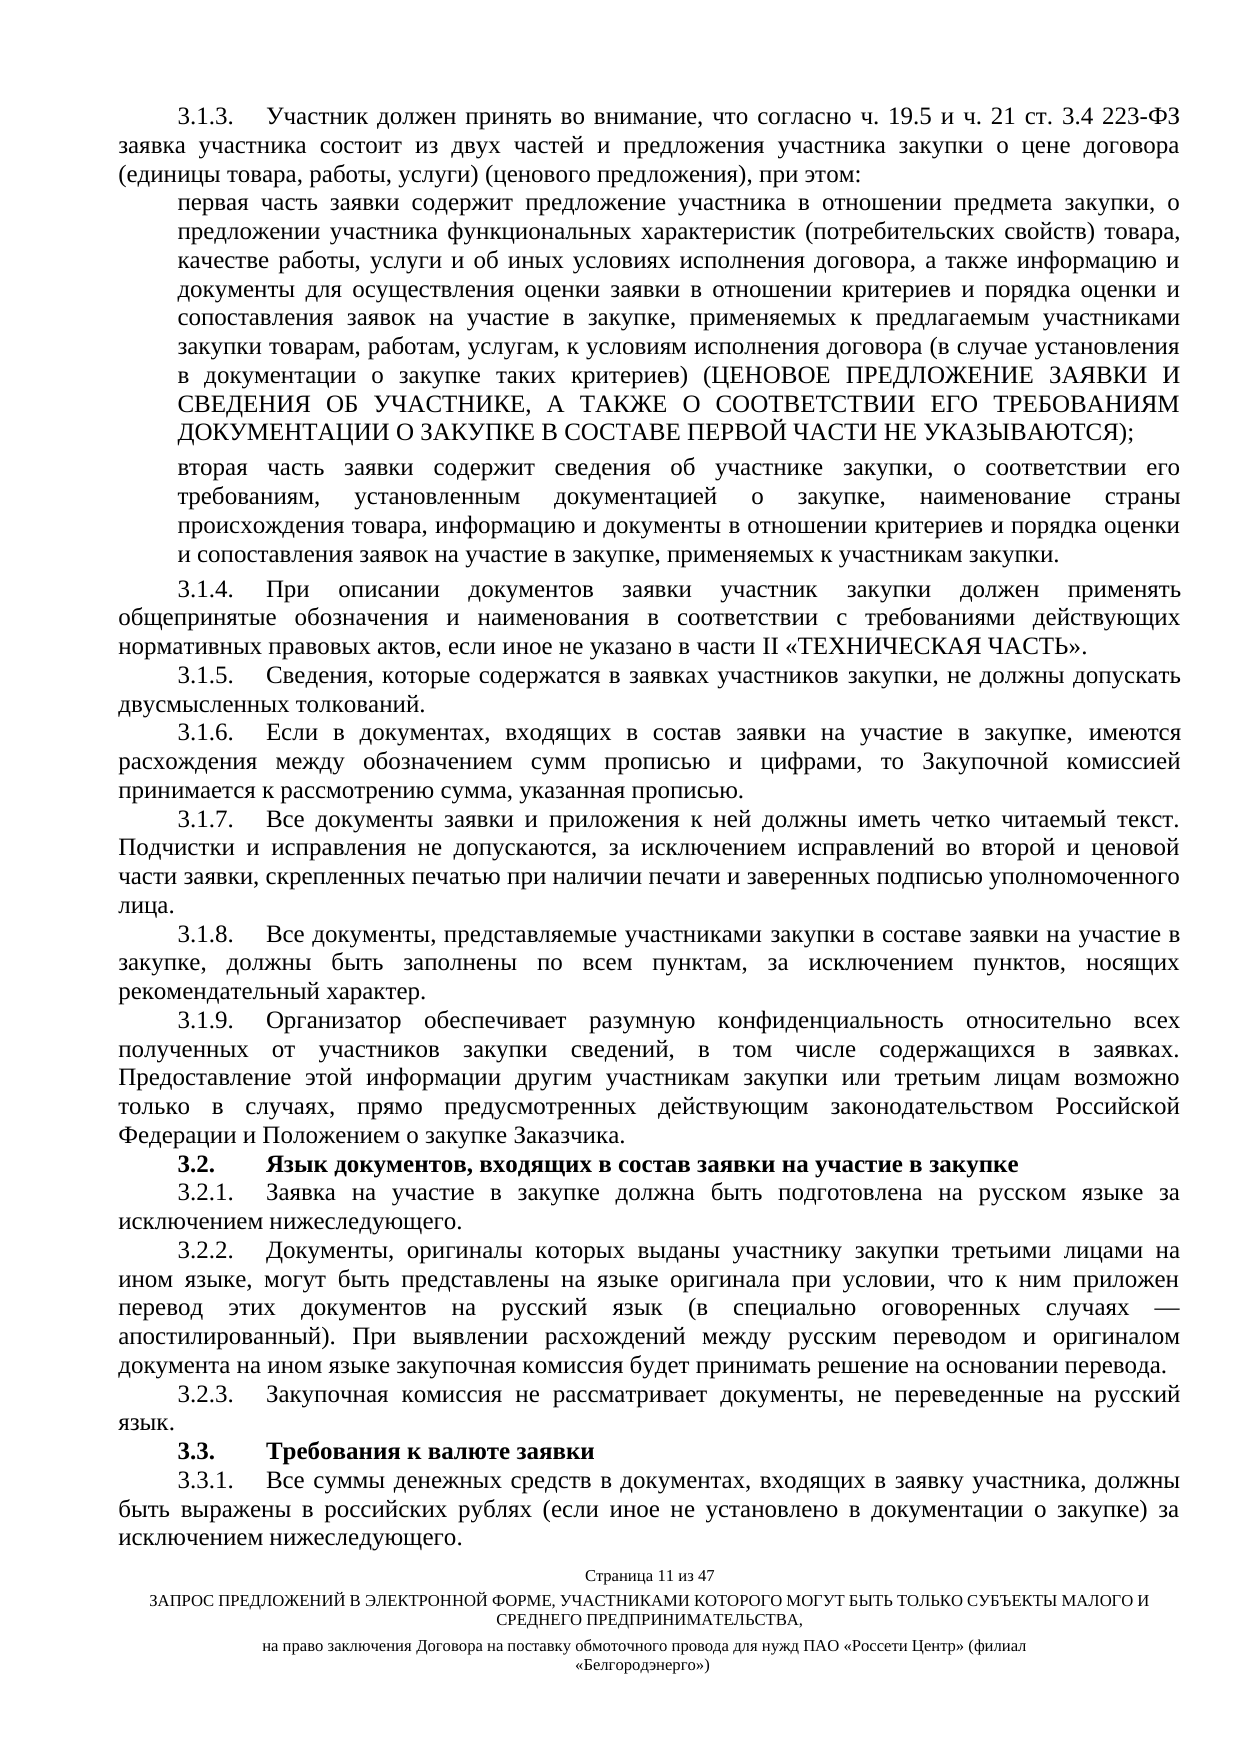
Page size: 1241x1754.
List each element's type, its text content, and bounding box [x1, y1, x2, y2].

subtitle Требования к валюте заявки [118, 1436, 1181, 1465]
subtitle Организатор обеспечивает разумную конфиденциальность относительно всех полученных от участников закупки сведений, в том числе содержащихся в заявках. Предоставление этой информации другим участникам закупки или третьим лицам возможно только в случаях, прямо предусмотренных действующим законодательством Российской Федерации и Положением о закупке Заказчика. [118, 1005, 1181, 1149]
subtitle Язык документов, входящих в состав заявки на участие в закупке [118, 1149, 1181, 1177]
subtitle Все документы, представляемые участниками закупки в составе заявки на участие в закупке, должны быть заполнены по всем пунктам, за исключением пунктов, носящих рекомендательный характер. [118, 919, 1181, 1005]
subtitle Документы, оригиналы которых выданы участнику закупки третьими лицами на ином языке, могут быть представлены на языке оригинала при условии, что к ним приложен перевод этих документов на русский язык (в специально оговоренных случаях — апостилированный). При выявлении расхождений между русским переводом и оригиналом документа на ином языке закупочная комиссия будет принимать решение на основании перевода. [118, 1235, 1181, 1379]
subtitle Если в документах, входящих в состав заявки на участие в закупке, имеются расхождения между обозначением сумм прописью и цифрами, то Закупочной комиссией принимается к рассмотрению сумма, указанная прописью. [118, 717, 1181, 804]
subtitle Сведения, которые содержатся в заявках участников закупки, не должны допускать двусмысленных толкований. [118, 660, 1181, 717]
subtitle При описании документов заявки участник закупки должен применять общепринятые обозначения и наименования в соответствии с требованиями действующих нормативных правовых актов, если иное не указано в части II «ТЕХНИЧЕСКАЯ ЧАСТЬ». [118, 574, 1181, 660]
text первая часть заявки содержит предложение участника в отношении предмета закупки, о предложении участника функциональных характеристик (потребительских свойств) товара, качестве работы, услуги и об иных условиях исполнения договора, а также информацию и документы для осуществления оценки заявки в отношении критериев и порядка оценки и сопоставления заявок на участие в закупке, применяемых к предлагаемым участниками закупки товарам, работам, услугам, к условиям исполнения договора (в случае установления в документации о закупке таких критериев) (ЦЕНОВОЕ ПРЕДЛОЖЕНИЕ ЗАЯВКИ И СВЕДЕНИЯ ОБ УЧАСТНИКЕ, А ТАКЖЕ О СООТВЕТСТВИИ ЕГО ТРЕБОВАНИЯМ ДОКУМЕНТАЦИИ О ЗАКУПКЕ В СОСТАВЕ ПЕРВОЙ ЧАСТИ НЕ УКАЗЫВАЮТСЯ); [177, 187, 1181, 446]
subtitle Закупочная комиссия не рассматривает документы, не переведенные на русский язык. [118, 1379, 1181, 1436]
subtitle Все документы заявки и приложения к ней должны иметь четко читаемый текст. Подчистки и исправления не допускаются, за исключением исправлений во второй и ценовой части заявки, скрепленных печатью при наличии печати и заверенных подписью уполномоченного лица. [118, 804, 1181, 919]
subtitle Все суммы денежных средств в документах, входящих в заявку участника, должны быть выражены в российских рублях (если иное не установлено в документации о закупке) за исключением нижеследующего. [118, 1465, 1181, 1551]
subtitle Участник должен принять во внимание, что согласно ч. 19.5 и ч. 21 ст. 3.4 223-ФЗ заявка участника состоит из двух частей и предложения участника закупки о цене договора (единицы товара, работы, услуги) (ценового предложения), при этом: [118, 101, 1181, 187]
subtitle Заявка на участие в закупке должна быть подготовлена на русском языке за исключением нижеследующего. [118, 1177, 1181, 1235]
text вторая часть заявки содержит сведения об участнике закупки, о соответствии его требованиям, установленным документацией о закупке, наименование страны происхождения товара, информацию и документы в отношении критериев и порядка оценки и сопоставления заявок на участие в закупке, применяемых к участникам закупки. [177, 452, 1181, 567]
